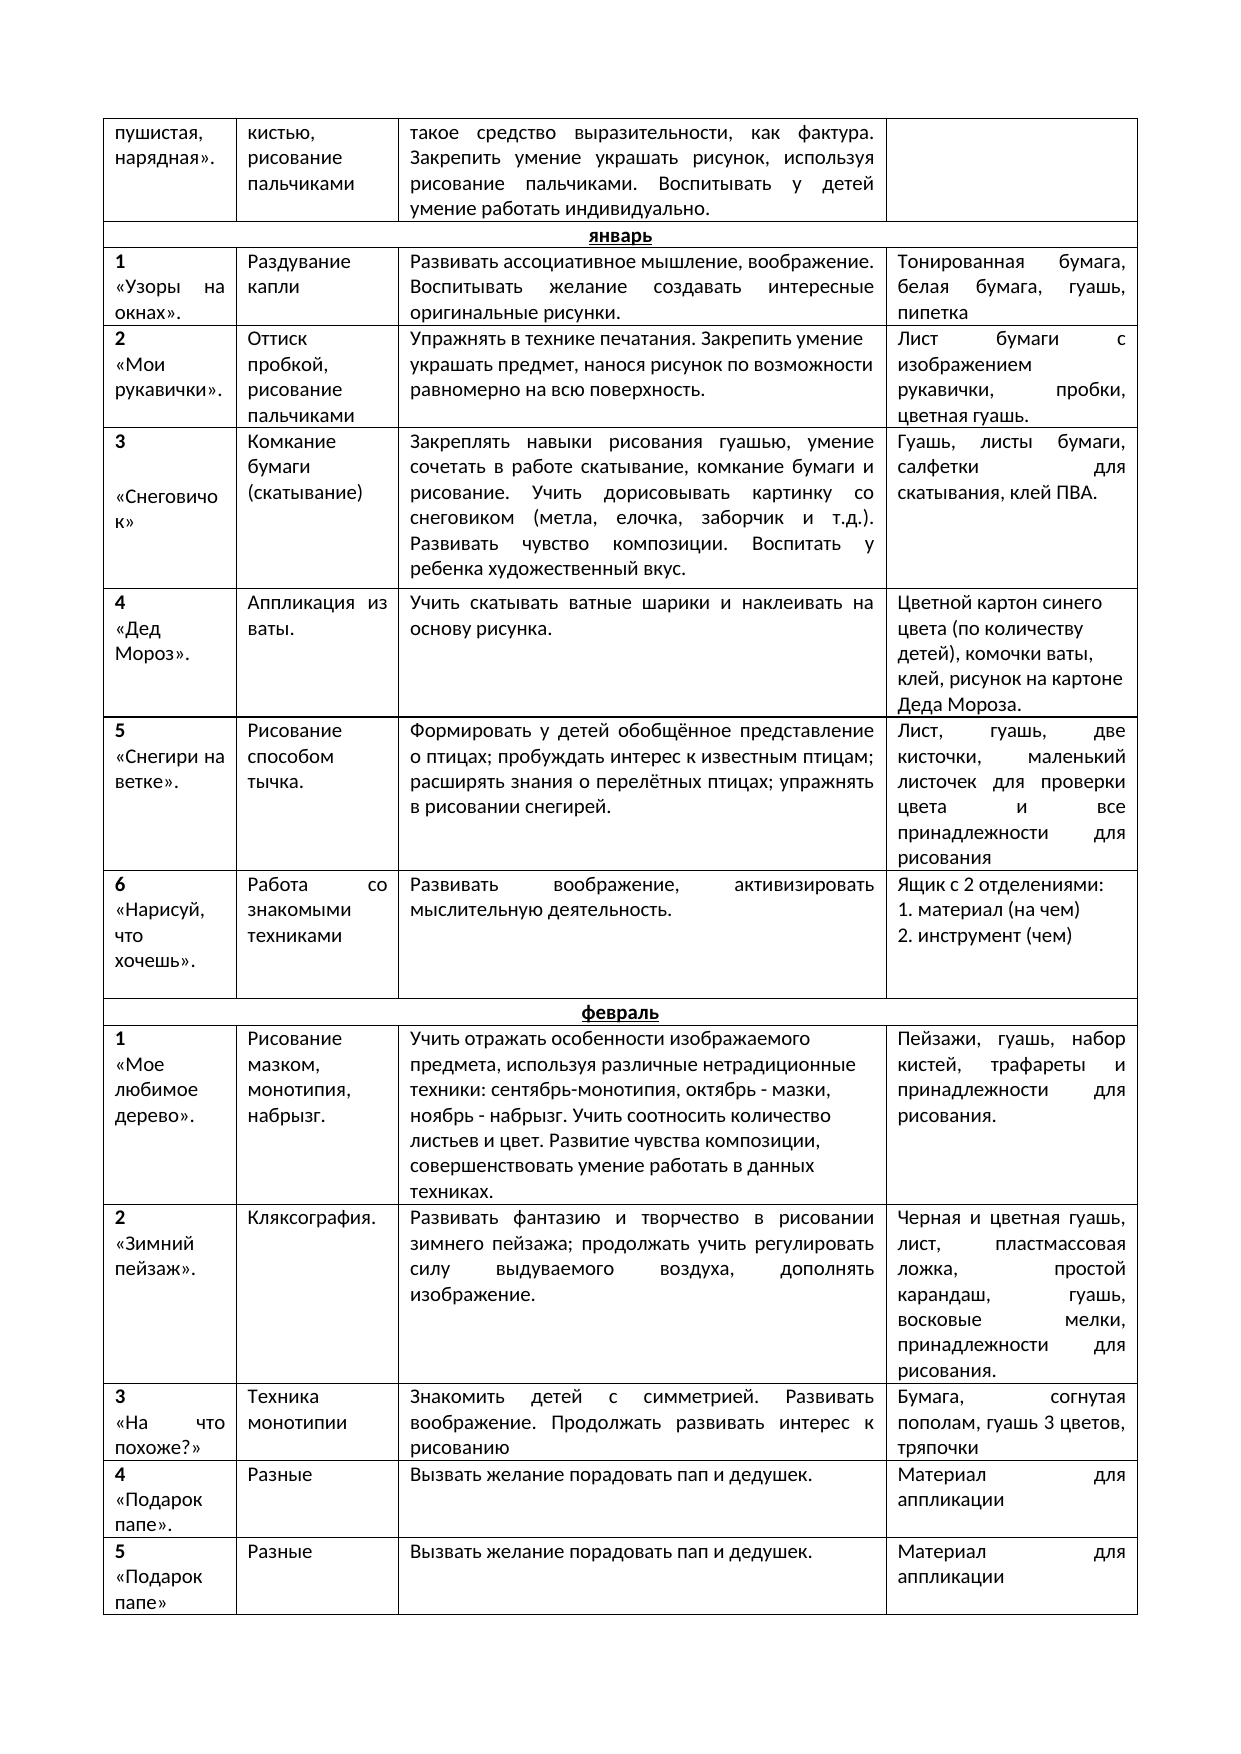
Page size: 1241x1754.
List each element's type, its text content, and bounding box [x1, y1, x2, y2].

table_cell Материал для аппликации [887, 1461, 1137, 1537]
table_cell Оттиск пробкой, рисование пальчиками [237, 326, 398, 427]
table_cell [104, 1538, 236, 1614]
table_cell Развивать воображение, активизировать мыслительную деятельность. [399, 871, 886, 998]
table_cell Комкание бумаги (скатывание) [237, 428, 398, 588]
table_cell Лист бумаги с изображением рукавички, пробки, цветная гуашь. [887, 326, 1137, 427]
table_cell Гуашь, листы бумаги, салфетки для скатывания, клей ПВА. [887, 428, 1137, 588]
table_cell февраль [104, 999, 1137, 1024]
table_cell январь [104, 222, 1137, 247]
table_cell 1 «Узоры на окнах». [104, 248, 236, 324]
table_cell 2 «Мои рукавички». [104, 326, 236, 427]
table_cell Раздувание капли [237, 248, 398, 324]
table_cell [399, 119, 886, 221]
table_cell Рисование способом тычка. [237, 718, 398, 870]
table_cell Знакомить детей с симметрией. Развивать воображение. Продолжать развивать интерес к рисованию [399, 1384, 886, 1460]
table_cell Техника монотипии [237, 1384, 398, 1460]
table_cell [887, 119, 1137, 221]
table_cell Черная и цветная гуашь, лист, пластмассовая ложка, простой карандаш, гуашь, восковые мелки, принадлежности для рисования. [887, 1205, 1137, 1382]
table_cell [399, 1461, 886, 1537]
table_cell 4 «Дед Мороз». [104, 589, 236, 716]
table_cell 3 «На что похоже?» [104, 1384, 236, 1460]
table_cell 1 «Мое любимое дерево». [104, 1026, 236, 1203]
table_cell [104, 119, 236, 221]
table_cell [399, 1538, 886, 1614]
table_cell Аппликация из ваты. [237, 589, 398, 716]
table_cell Закреплять навыки рисования гуашью, умение сочетать в работе скатывание, комкание бумаги и рисование. Учить дорисовывать картинку со снеговиком (метла, елочка, заборчик и т.д.). Развивать чувство композиции. Воспитать у ребенка художественный вкус. [399, 428, 886, 588]
table_cell Учить отражать особенности изображаемого предмета, используя различные нетрадиционные техники: сентябрь-монотипия, октябрь - мазки, ноябрь - набрызг. Учить соотносить количество листьев и цвет. Развитие чувства композиции, совершенствовать умение работать в данных техниках. [399, 1026, 886, 1203]
table_cell Лист, гуашь, две кисточки, маленький листочек для проверки цвета и все принадлежности для рисования [887, 718, 1137, 870]
table_cell Работа со знакомыми техниками [237, 871, 398, 998]
table_cell 3 «Снеговичок» [104, 428, 236, 588]
table_cell Тонированная бумага, белая бумага, гуашь, пипетка [887, 248, 1137, 324]
table_cell Цветной картон синего цвета (по количеству детей), комочки ваты, клей, рисунок на картоне Деда Мороза. [887, 589, 1137, 716]
table_cell Ящик с 2 отделениями: 1. материал (на чем) 2. инструмент (чем) [887, 871, 1137, 998]
table_cell Упражнять в технике печатания. Закрепить умение украшать предмет, нанося рисунок по возможности равномерно на всю поверхность. [399, 326, 886, 427]
table_cell Кляксография. [237, 1205, 398, 1382]
table_cell Разные [237, 1461, 398, 1537]
table_cell 6 «Нарисуй, что хочешь». [104, 871, 236, 998]
table_cell Рисование мазком, монотипия, набрызг. [237, 1026, 398, 1203]
table_cell Пейзажи, гуашь, набор кистей, трафареты и принадлежности для рисования. [887, 1026, 1137, 1203]
table_cell Бумага, согнутая пополам, гуашь 3 цветов, тряпочки [887, 1384, 1137, 1460]
table_cell 2 «Зимний пейзаж». [104, 1205, 236, 1382]
table_cell Формировать у детей обобщённое представление о птицах; пробуждать интерес к известным птицам; расширять знания о перелётных птицах; упражнять в рисовании снегирей. [399, 718, 886, 870]
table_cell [887, 1538, 1137, 1614]
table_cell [237, 119, 398, 221]
table_cell Разные [237, 1538, 398, 1614]
table_cell 4 «Подарок папе». [104, 1461, 236, 1537]
table_cell 5 «Снегири на ветке». [104, 718, 236, 870]
table_cell Развивать ассоциативное мышление, воображение. Воспитывать желание создавать интересные оригинальные рисунки. [399, 248, 886, 324]
table_cell Развивать фантазию и творчество в рисовании зимнего пейзажа; продолжать учить регулировать силу выдуваемого воздуха, дополнять изображение. [399, 1205, 886, 1382]
table_cell Учить скатывать ватные шарики и наклеивать на основу рисунка. [399, 589, 886, 716]
